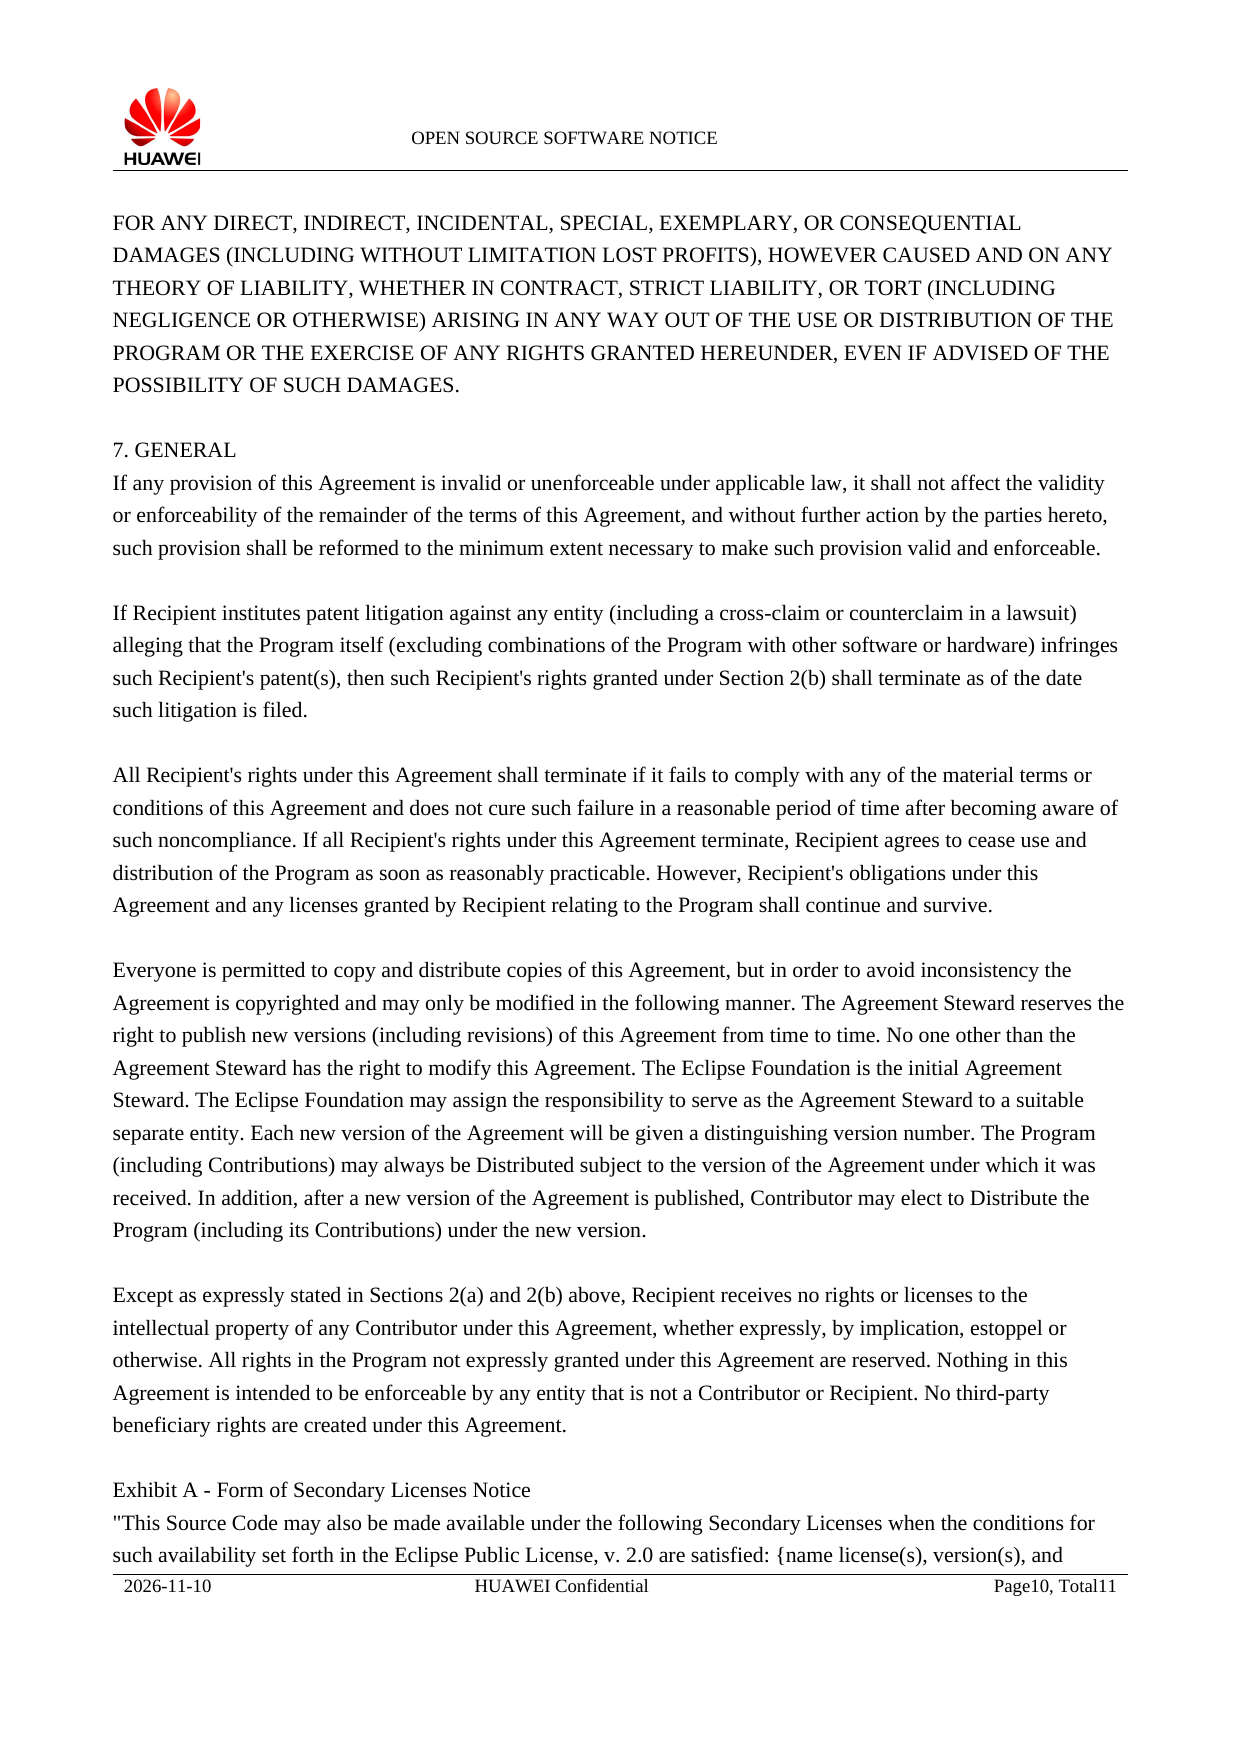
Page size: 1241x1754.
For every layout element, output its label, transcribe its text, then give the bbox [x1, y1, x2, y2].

picture [124, 88, 201, 165]
